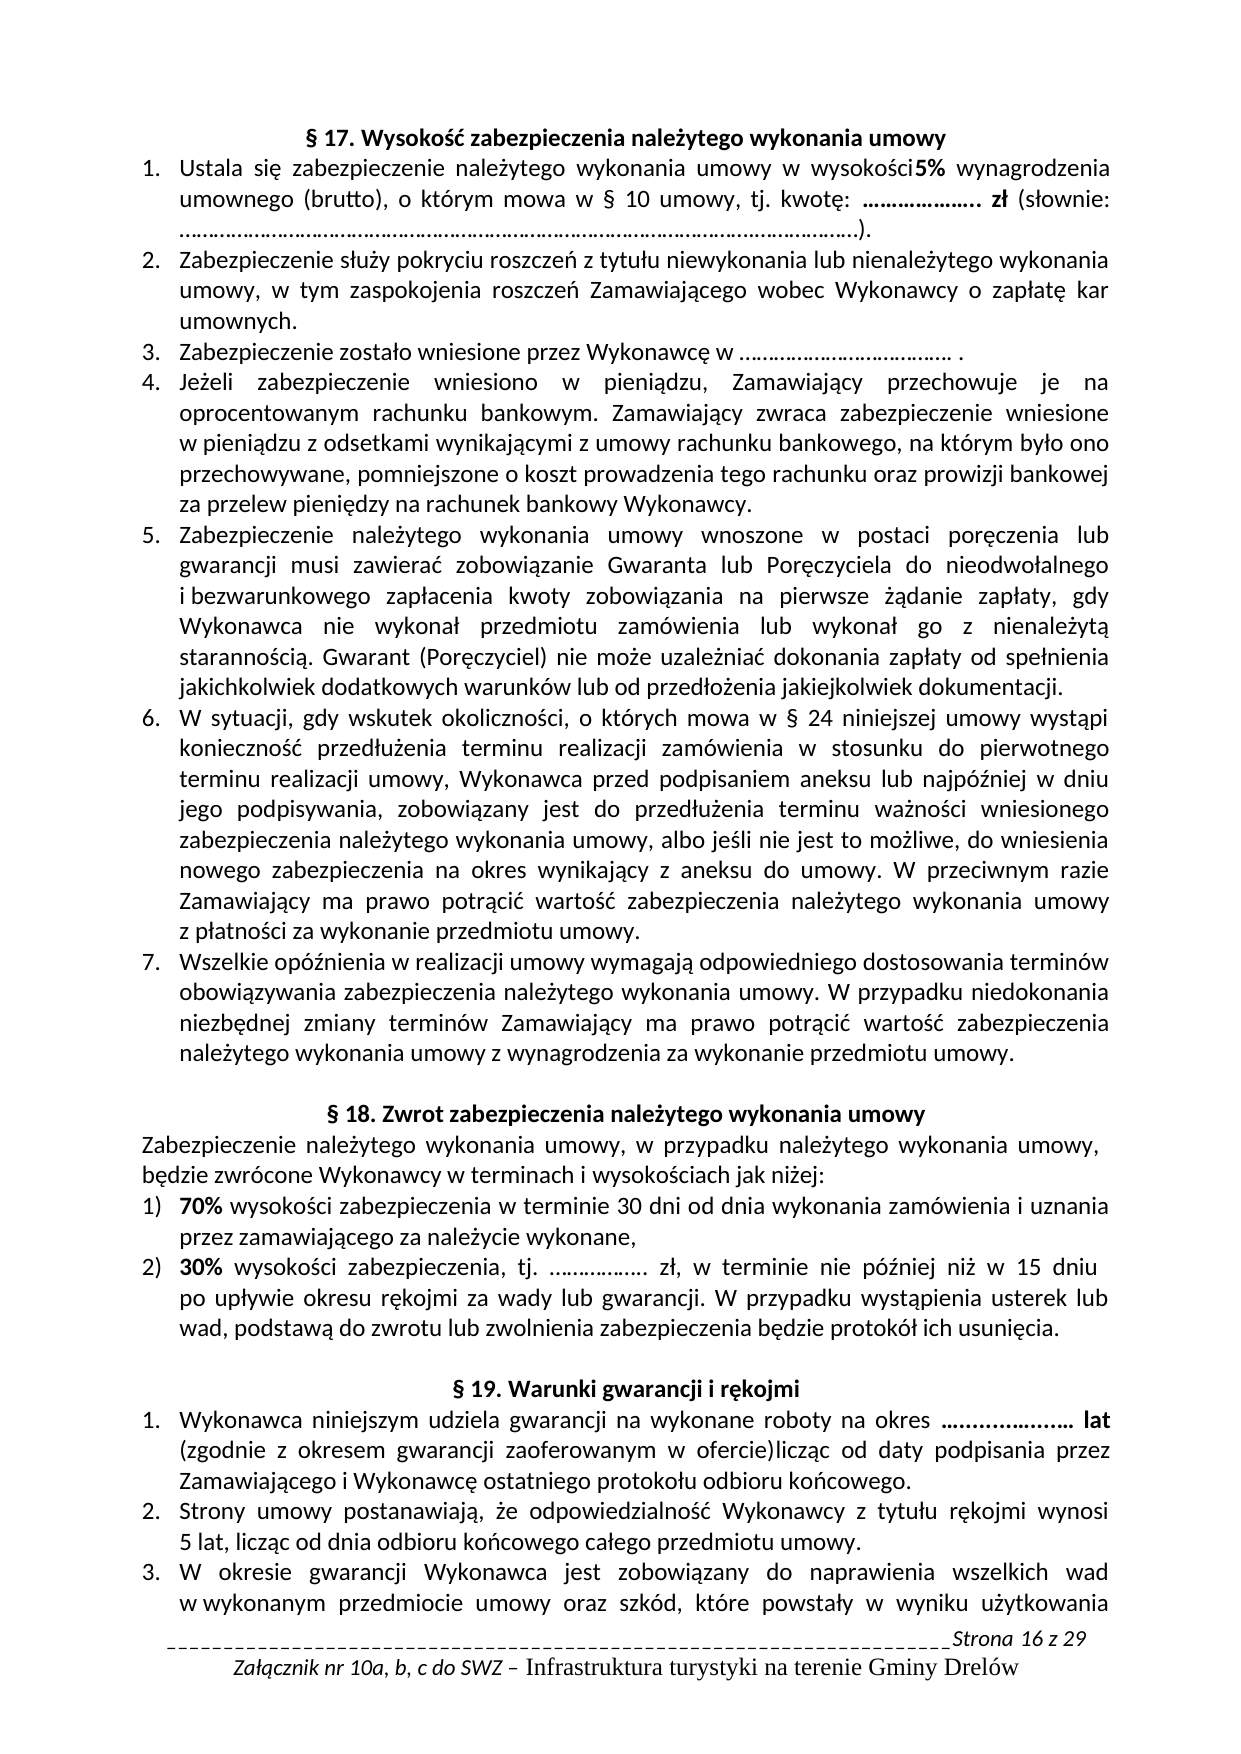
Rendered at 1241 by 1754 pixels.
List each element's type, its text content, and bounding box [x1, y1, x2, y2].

text § 17. Wysokość zabezpieczenia należytego wykonania umowy [142, 122, 1110, 152]
list W sytuacji, gdy wskutek okoliczności, o których mowa w § 24 niniejszej umowy wystąpi konieczność przedłużenia terminu realizacji zamówienia w stosunku do pierwotnego terminu realizacji umowy, Wykonawca przed podpisaniem aneksu lub najpóźniej w dniu jego podpisywania, zobowiązany jest do przedłużenia terminu ważności wniesionego zabezpieczenia należytego wykonania umowy, albo jeśli nie jest to możliwe, do wniesienia nowego zabezpieczenia na okres wynikający z aneksu do umowy. W przeciwnym razie Zamawiający ma prawo potrącić wartość zabezpieczenia należytego wykonania umowy z płatności za wykonanie przedmiotu umowy. [142, 702, 1110, 946]
list Wszelkie opóźnienia w realizacji umowy wymagają odpowiedniego dostosowania terminów obowiązywania zabezpieczenia należytego wykonania umowy. W przypadku niedokonania niezbędnej zmiany terminów Zamawiający ma prawo potrącić wartość zabezpieczenia należytego wykonania umowy z wynagrodzenia za wykonanie przedmiotu umowy. [142, 946, 1110, 1068]
list Zabezpieczenie służy pokryciu roszczeń z tytułu niewykonania lub nienależytego wykonania umowy, w tym zaspokojenia roszczeń Zamawiającego wobec Wykonawcy o zapłatę kar umownych. [142, 244, 1110, 336]
list 30% wysokości zabezpieczenia, tj. …………….. zł, w terminie nie później niż w 15 dniu po upływie okresu rękojmi za wady lub gwarancji. W przypadku wystąpienia usterek lub wad, podstawą do zwrotu lub zwolnienia zabezpieczenia będzie protokół ich usunięcia. [142, 1251, 1110, 1343]
list 70% wysokości zabezpieczenia w terminie 30 dni od dnia wykonania zamówienia i uznania przez zamawiającego za należycie wykonane, [142, 1190, 1110, 1251]
list Ustala się zabezpieczenie należytego wykonania umowy w wysokości5% wynagrodzenia umownego (brutto), o którym mowa w § 10 umowy, tj. kwotę: ……………….. zł (słownie: ……………………………………………………………………………………….………………). [142, 152, 1110, 244]
text § 18. Zwrot zabezpieczenia należytego wykonania umowy [142, 1099, 1110, 1129]
list Wykonawca niniejszym udziela gwarancji na wykonane roboty na okres …........…....… lat (zgodnie z okresem gwarancji zaoferowanym w ofercie)licząc od daty podpisania przez Zamawiającego i Wykonawcę ostatniego protokołu odbioru końcowego. [142, 1404, 1110, 1495]
list Jeżeli zabezpieczenie wniesiono w pieniądzu, Zamawiający przechowuje je na oprocentowanym rachunku bankowym. Zamawiający zwraca zabezpieczenie wniesione w pieniądzu z odsetkami wynikającymi z umowy rachunku bankowego, na którym było ono przechowywane, pomniejszone o koszt prowadzenia tego rachunku oraz prowizji bankowej za przelew pieniędzy na rachunek bankowy Wykonawcy. [142, 366, 1110, 519]
text § 19. Warunki gwarancji i rękojmi [142, 1373, 1110, 1404]
list Zabezpieczenie zostało wniesione przez Wykonawcę w ………………………………. . [142, 336, 1110, 366]
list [142, 1556, 1110, 1617]
text Zabezpieczenie należytego wykonania umowy, w przypadku należytego wykonania umowy, będzie zwrócone Wykonawcy w terminach i wysokościach jak niżej: [142, 1129, 1110, 1190]
list Strony umowy postanawiają, że odpowiedzialność Wykonawcy z tytułu rękojmi wynosi 5 lat, licząc od dnia odbioru końcowego całego przedmiotu umowy. [142, 1495, 1110, 1556]
list Zabezpieczenie należytego wykonania umowy wnoszone w postaci poręczenia lub gwarancji musi zawierać zobowiązanie Gwaranta lub Poręczyciela do nieodwołalnego i bezwarunkowego zapłacenia kwoty zobowiązania na pierwsze żądanie zapłaty, gdy Wykonawca nie wykonał przedmiotu zamówienia lub wykonał go z nienależytą starannością. Gwarant (Poręczyciel) nie może uzależniać dokonania zapłaty od spełnienia jakichkolwiek dodatkowych warunków lub od przedłożenia jakiejkolwiek dokumentacji. [142, 519, 1110, 702]
